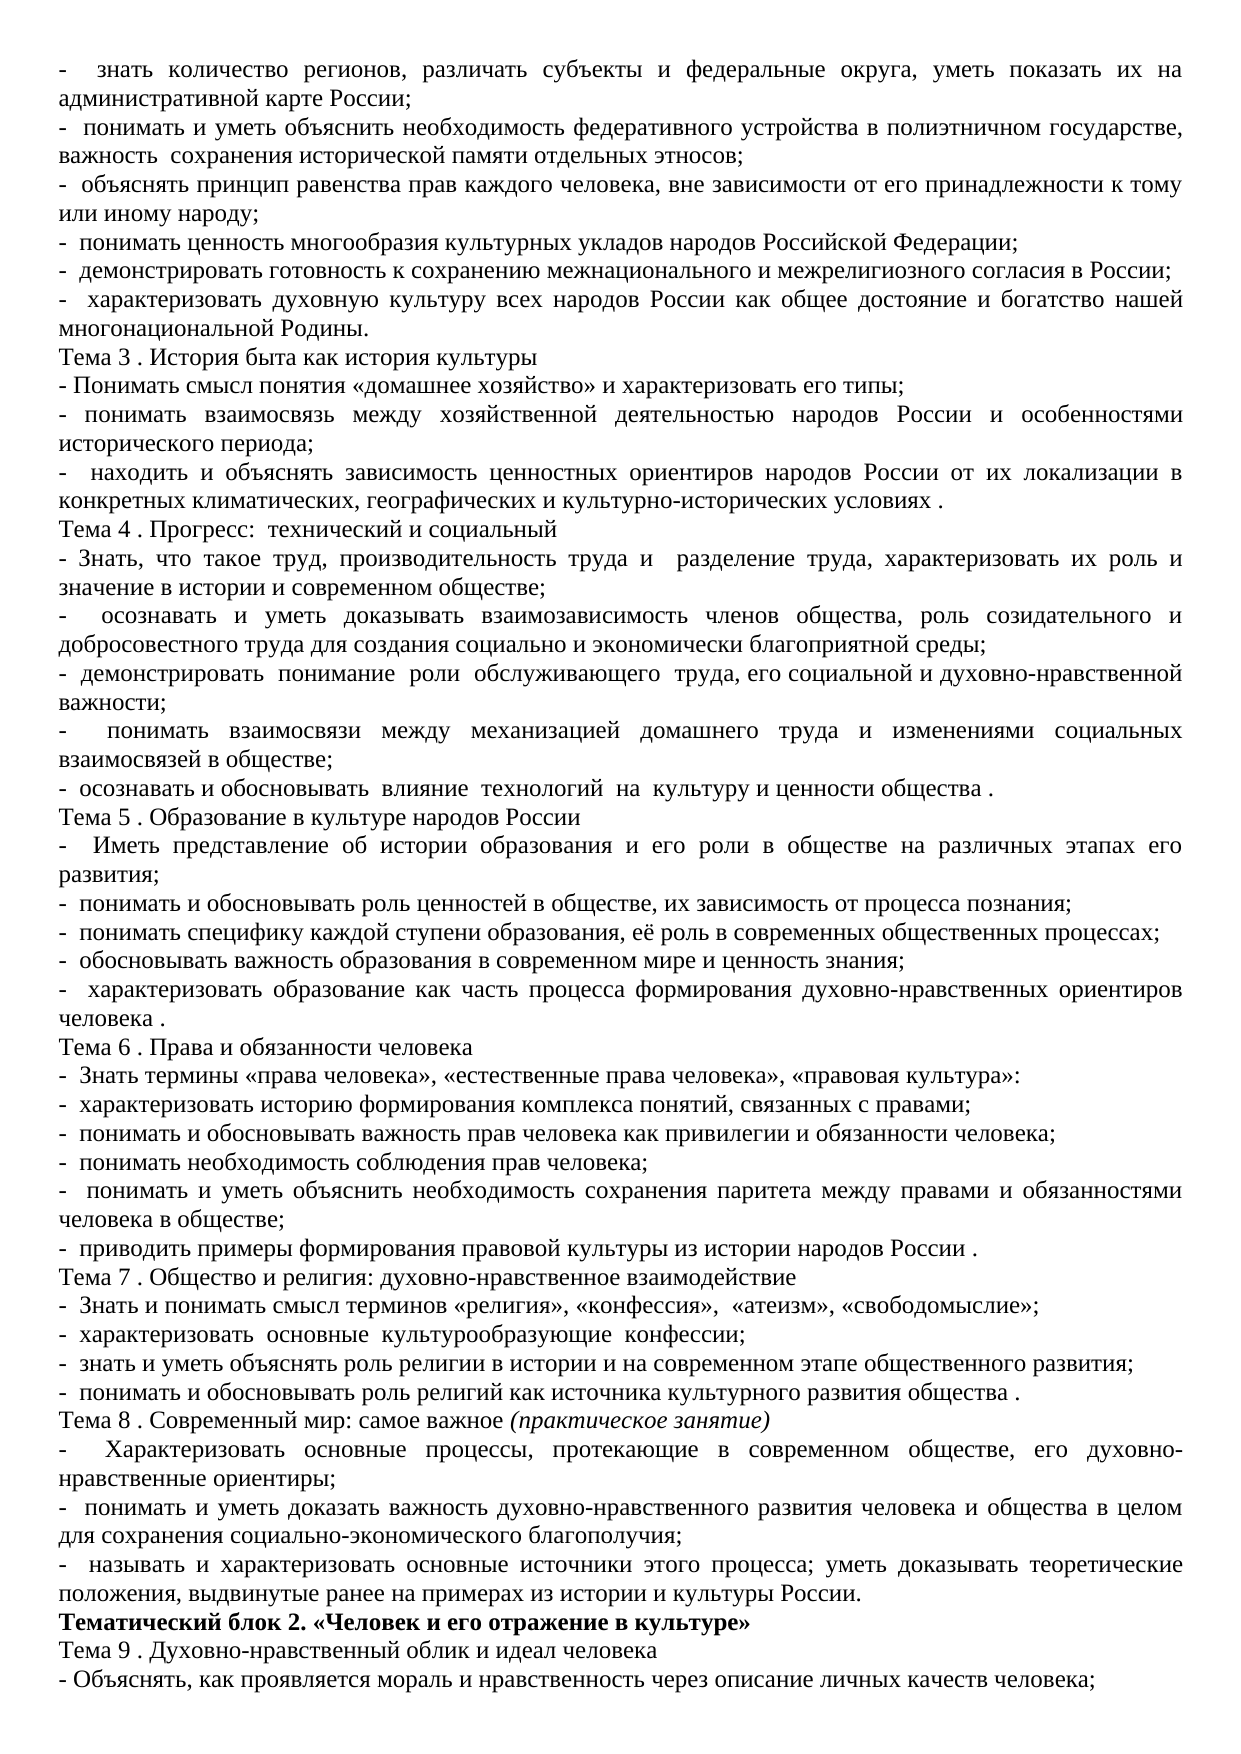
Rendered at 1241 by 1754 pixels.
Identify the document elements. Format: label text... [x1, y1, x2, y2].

text - приводить примеры формирования правовой культуры из истории народов России . [58, 1233, 1184, 1262]
text - Знать и понимать смысл терминов «религия», «конфессия», «атеизм», «свободомыслие»; [58, 1290, 1184, 1319]
text - понимать взаимосвязь между хозяйственной деятельностью народов России и особенностями исторического периода; [58, 399, 1184, 457]
text Тема 6 . Права и обязанности человека [58, 1032, 1184, 1060]
text - характеризовать основные культурообразующие конфессии; [58, 1319, 1184, 1348]
text - понимать ценность многообразия культурных укладов народов Российской Федерации; [58, 227, 1184, 255]
text - понимать и обосновывать роль ценностей в обществе, их зависимость от процесса познания; [58, 888, 1184, 917]
text - Иметь представление об истории образования и его роли в обществе на различных этапах его развития; [58, 830, 1184, 888]
text - Понимать смысл понятия «домашнее хозяйство» и характеризовать его типы; [58, 370, 1184, 399]
text - понимать и уметь объяснить необходимость федеративного устройства в полиэтничном государстве, важность сохранения исторической памяти отдельных этносов; [58, 112, 1184, 169]
text Тема 8 . Современный мир: самое важное (практическое занятие) [58, 1405, 1184, 1434]
text - понимать и обосновывать важность прав человека как привилегии и обязанности человека; [58, 1118, 1184, 1147]
text Тема 9 . Духовно-нравственный облик и идеал человека [58, 1635, 1184, 1664]
text - осознавать и уметь доказывать взаимозависимость членов общества, роль созидательного и добросовестного труда для создания социально и экономически благоприятной среды; [58, 600, 1184, 658]
text - осознавать и обосновывать влияние технологий на культуру и ценности общества . [58, 773, 1184, 802]
text - характеризовать образование как часть процесса формирования духовно-нравственных ориентиров человека . [58, 974, 1184, 1032]
text - Объяснять, как проявляется мораль и нравственность через описание личных качеств человека; [58, 1664, 1184, 1693]
text - знать и уметь объяснять роль религии в истории и на современном этапе общественного развития; [58, 1348, 1184, 1377]
text - понимать специфику каждой ступени образования, её роль в современных общественных процессах; [58, 917, 1184, 945]
text - Знать термины «права человека», «естественные права человека», «правовая культура»: [58, 1060, 1184, 1089]
text - характеризовать духовную культуру всех народов России как общее достояние и богатство нашей многонациональной Родины. [58, 284, 1184, 342]
text - демонстрировать понимание роли обслуживающего труда, его социальной и духовно-нравственной важности; [58, 658, 1184, 715]
text Тематический блок 2. «Человек и его отражение в культуре» [58, 1607, 1184, 1635]
text Тема 7 . Общество и религия: духовно-нравственное взаимодействие [58, 1262, 1184, 1290]
text Тема 4 . Прогресс: технический и социальный [58, 514, 1184, 543]
text - понимать и уметь доказать важность духовно-нравственного развития человека и общества в целом для сохранения социально-экономического благополучия; [58, 1492, 1184, 1549]
text - демонстрировать готовность к сохранению межнационального и межрелигиозного согласия в России; [58, 255, 1184, 284]
text Тема 5 . Образование в культуре народов России [58, 802, 1184, 830]
text - понимать и обосновывать роль религий как источника культурного развития общества . [58, 1377, 1184, 1405]
text - называть и характеризовать основные источники этого процесса; уметь доказывать теоретические положения, выдвинутые ранее на примерах из истории и культуры России. [58, 1549, 1184, 1607]
text - понимать взаимосвязи между механизацией домашнего труда и изменениями социальных взаимосвязей в обществе; [58, 715, 1184, 773]
text - понимать необходимость соблюдения прав человека; [58, 1147, 1184, 1175]
text - обосновывать важность образования в современном мире и ценность знания; [58, 945, 1184, 974]
text - Характеризовать основные процессы, протекающие в современном обществе, его духовно-нравственные ориентиры; [58, 1434, 1184, 1492]
text - понимать и уметь объяснить необходимость сохранения паритета между правами и обязанностями человека в обществе; [58, 1175, 1184, 1233]
text - знать количество регионов, различать субъекты и федеральные округа, уметь показать их на административной карте России; [58, 54, 1184, 112]
text - находить и объяснять зависимость ценностных ориентиров народов России от их локализации в конкретных климатических, географических и культурно-исторических условиях . [58, 457, 1184, 514]
text Тема 3 . История быта как история культуры [58, 342, 1184, 370]
text - характеризовать историю формирования комплекса понятий, связанных с правами; [58, 1089, 1184, 1118]
text - объяснять принцип равенства прав каждого человека, вне зависимости от его принадлежности к тому или иному народу; [58, 169, 1184, 227]
text - Знать, что такое труд, производительность труда и разделение труда, характеризовать их роль и значение в истории и современном обществе; [58, 543, 1184, 600]
